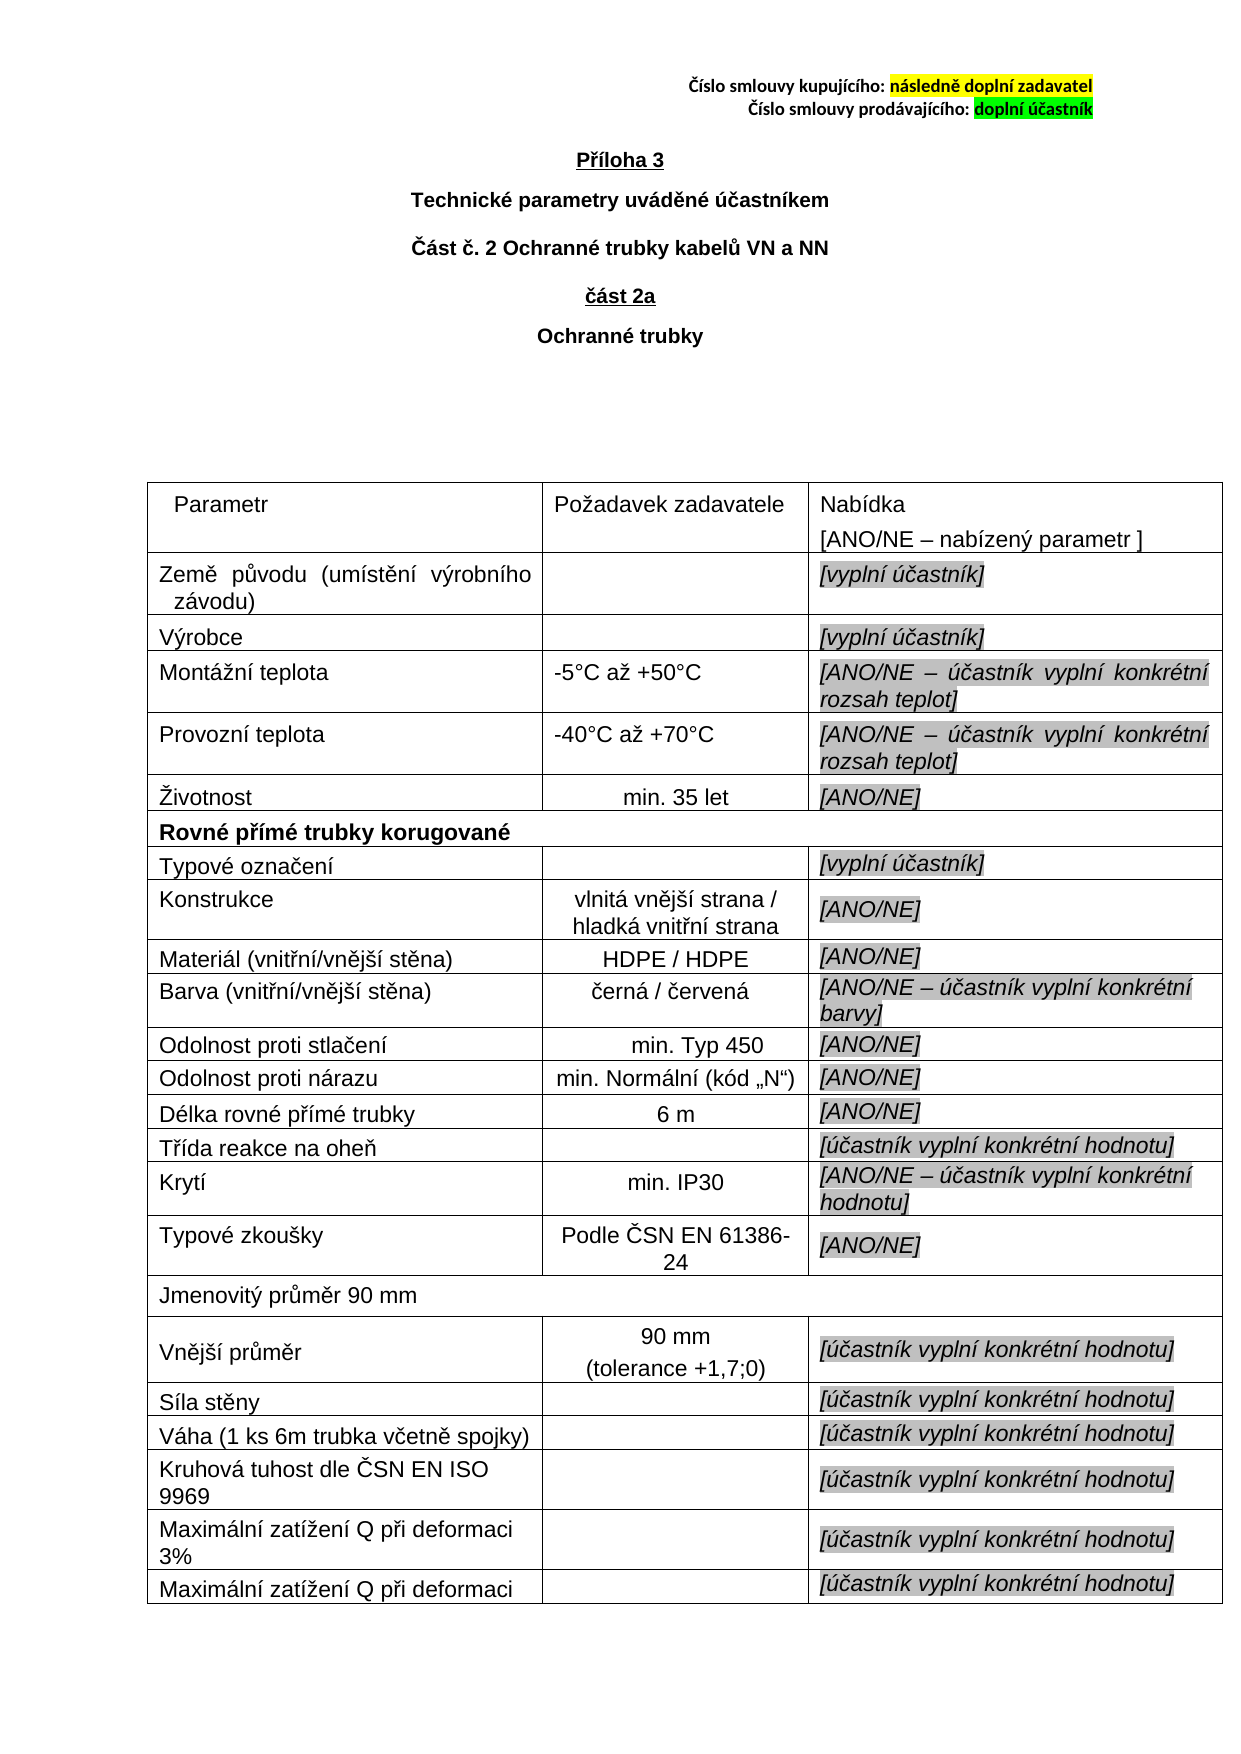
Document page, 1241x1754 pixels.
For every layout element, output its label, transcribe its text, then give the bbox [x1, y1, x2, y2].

table_cell [543, 1570, 808, 1603]
table_cell 6 m [543, 1095, 808, 1127]
table_cell [účastník vyplní konkrétní hodnotu] [809, 1510, 1222, 1569]
table_cell Síla stěny [148, 1383, 542, 1415]
table_cell černá / červená [543, 974, 808, 1027]
table_cell min. Normální (kód „N“) [543, 1061, 808, 1094]
table_header Nabídka [ANO/NE – nabízený parametr ] [809, 483, 1222, 552]
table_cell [809, 1570, 1222, 1603]
table_cell Krytí [148, 1162, 542, 1215]
table_cell [ANO/NE] [809, 1095, 1222, 1127]
table_cell [vyplní účastník] [809, 847, 1222, 879]
text Ochranné trubky [148, 324, 1093, 348]
table_cell min. IP30 [543, 1162, 808, 1215]
table_cell Váha (1 ks 6m trubka včetně spojky) [148, 1416, 542, 1449]
table_cell min. 35 let [543, 775, 808, 810]
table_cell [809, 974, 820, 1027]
table_cell Vnější průměr [148, 1317, 542, 1382]
table_header Parametr [148, 483, 542, 552]
table_cell 90 mm (tolerance +1,7;0) [543, 1317, 808, 1382]
table_cell [543, 553, 808, 614]
table_cell Provozní teplota [148, 713, 542, 774]
table_cell Konstrukce [148, 880, 542, 939]
text Technické parametry uváděné účastníkem [148, 188, 1093, 212]
table_cell [vyplní účastník] [809, 615, 1222, 650]
table_cell vlnitá vnější strana / hladká vnitřní strana [543, 880, 808, 939]
table_header Požadavek zadavatele [543, 483, 808, 552]
table_cell [543, 1129, 808, 1161]
table_cell Životnost [148, 775, 542, 810]
table_cell Třída reakce na oheň [148, 1129, 542, 1161]
text Příloha 3 [148, 148, 1093, 172]
table_cell [543, 847, 808, 879]
table_cell [ANO/NE] [809, 880, 1222, 939]
table_cell [543, 1450, 808, 1509]
table_cell [ANO/NE] [809, 1028, 1222, 1060]
table_cell [ANO/NE] [809, 775, 1222, 810]
text část 2a [148, 284, 1093, 308]
table_cell -40°C až +70°C [543, 713, 808, 774]
table_cell Barva (vnitřní/vnější stěna) [148, 974, 542, 1027]
table_cell Odolnost proti nárazu [148, 1061, 542, 1094]
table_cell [148, 1570, 542, 1603]
table_cell Země původu (umístění výrobního závodu) [148, 553, 542, 614]
table_cell Typové označení [148, 847, 542, 879]
table_cell [ANO/NE – účastník vyplní konkrétní hodnotu] [809, 1162, 1222, 1215]
table_cell [543, 1383, 808, 1415]
table_cell Délka rovné přímé trubky [148, 1095, 542, 1127]
table_cell [543, 1416, 808, 1449]
table_cell [543, 615, 808, 650]
table_cell [účastník vyplní konkrétní hodnotu] [809, 1416, 1222, 1449]
table_cell Materiál (vnitřní/vnější stěna) [148, 940, 542, 973]
table_cell [ANO/NE] [809, 1061, 1222, 1094]
table_cell [účastník vyplní konkrétní hodnotu] [809, 1450, 1222, 1509]
table_cell [účastník vyplní konkrétní hodnotu] [809, 1129, 1222, 1161]
table_cell Montážní teplota [148, 651, 542, 712]
table_cell [účastník vyplní konkrétní hodnotu] [809, 1383, 1222, 1415]
table_cell HDPE / HDPE [543, 940, 808, 973]
table_cell [účastník vyplní konkrétní hodnotu] [809, 1317, 1222, 1382]
table_cell -5°C až +50°C [543, 651, 808, 712]
table_cell Typové zkoušky [148, 1216, 542, 1275]
table_cell Výrobce [148, 615, 542, 650]
table_cell Jmenovitý průměr 90 mm [148, 1276, 1222, 1316]
table_cell [ANO/NE – účastník vyplní konkrétní barvy] [882, 974, 1222, 1027]
table_cell Odolnost proti stlačení [148, 1028, 542, 1060]
table_cell [ANO/NE] [809, 940, 1222, 973]
text Část č. 2 Ochranné trubky kabelů VN a NN [148, 236, 1093, 260]
table_cell [vyplní účastník] [809, 553, 1222, 614]
table_cell min. Typ 450 [543, 1028, 808, 1060]
table_cell [ANO/NE – účastník vyplní konkrétní rozsah teplot] [809, 651, 1222, 712]
table_cell [543, 1510, 808, 1569]
table_cell Podle ČSN EN 61386-24 [543, 1216, 808, 1275]
table_cell Rovné přímé trubky korugované [148, 811, 1222, 846]
table_cell Maximální zatížení Q při deformaci 3% [148, 1510, 542, 1569]
table_cell [ANO/NE] [809, 1216, 1222, 1275]
table_cell [ANO/NE – účastník vyplní konkrétní rozsah teplot] [809, 713, 1222, 774]
table_cell Kruhová tuhost dle ČSN EN ISO 9969 [148, 1450, 542, 1509]
